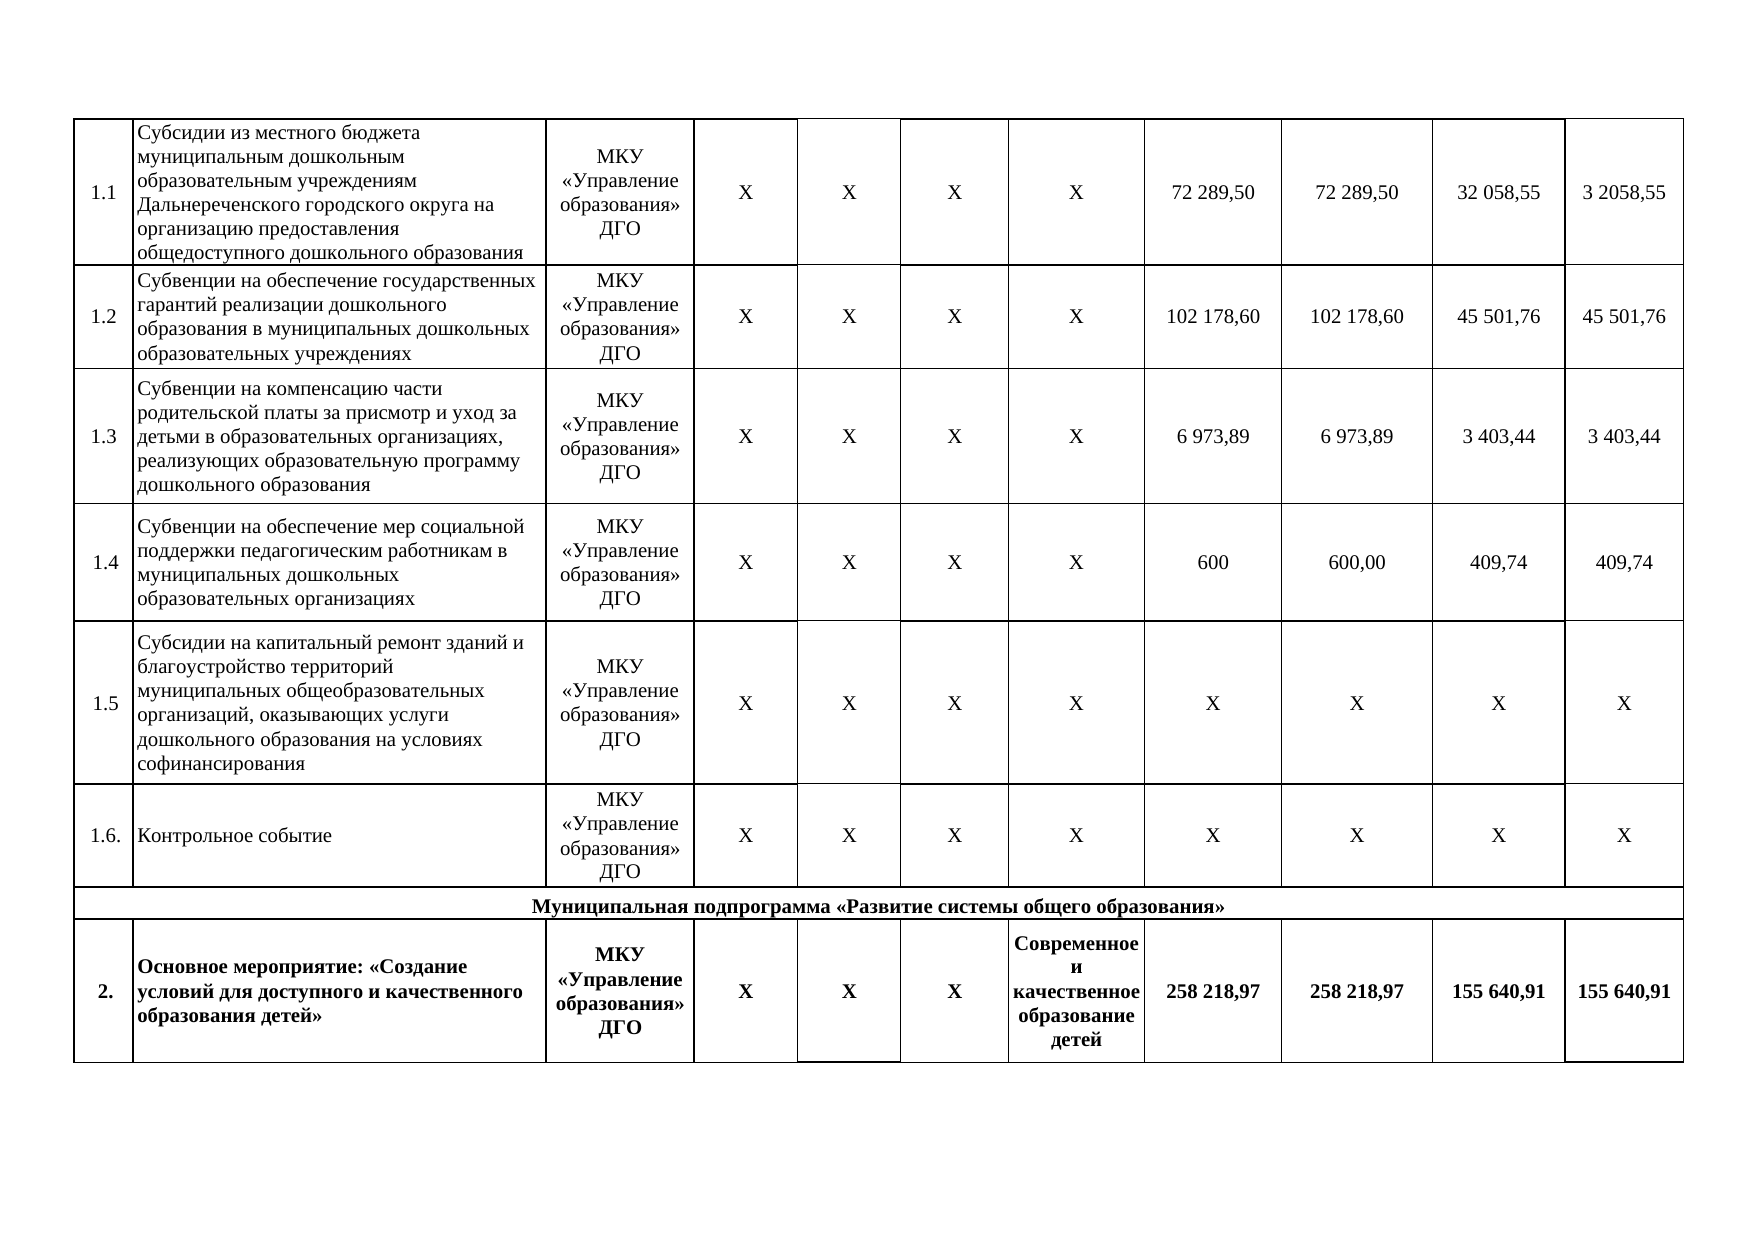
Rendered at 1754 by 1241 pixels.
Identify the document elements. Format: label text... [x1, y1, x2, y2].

table_cell X [695, 504, 797, 620]
table_cell Основное мероприятие: «Создание условий для доступного и качественного образования детей» [134, 920, 545, 1061]
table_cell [547, 920, 693, 1061]
table_cell X [901, 785, 1008, 886]
table_cell X [1145, 785, 1281, 886]
table_cell X [1009, 504, 1144, 620]
table_cell X [798, 920, 900, 1061]
table_cell 3 403,44 [1566, 369, 1683, 502]
table_cell 6 973,89 [1145, 369, 1281, 502]
table_cell 1.5 [75, 622, 132, 783]
table_cell X [1282, 622, 1432, 783]
table_cell МКУ «Управление образования» ДГО [547, 622, 693, 783]
table_cell X [695, 266, 797, 367]
table_cell 258 218,97 [1145, 920, 1281, 1061]
table_cell 45 501,76 [1566, 265, 1683, 367]
table_cell X [798, 784, 900, 886]
table_cell X [798, 119, 900, 264]
table_cell 1.3 [75, 369, 132, 502]
table_cell 72 289,50 [1282, 120, 1432, 264]
table_cell X [1145, 622, 1281, 783]
table_cell X [695, 622, 797, 783]
table_cell 2. [75, 920, 132, 1061]
table_cell 1.6. [75, 785, 132, 886]
table_cell 409,74 [1433, 504, 1564, 620]
table_cell 72 289,50 [1145, 120, 1281, 264]
table_cell 102 178,60 [1282, 266, 1432, 367]
table_cell 32 058,55 [1433, 120, 1564, 264]
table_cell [547, 120, 693, 264]
table_cell X [798, 504, 900, 620]
table_cell 600 [1145, 504, 1281, 620]
table_cell 258 218,97 [1282, 920, 1432, 1061]
table_cell X [901, 369, 1008, 502]
table_cell X [1009, 622, 1144, 783]
table_cell X [695, 920, 797, 1061]
table_cell Муниципальная подпрограмма «Развитие системы общего образования» [75, 888, 1683, 918]
table_cell X [1433, 785, 1564, 886]
table_cell X [1009, 120, 1144, 264]
table_cell X [798, 621, 900, 783]
table_cell X [901, 920, 1008, 1061]
table_cell X [1566, 621, 1683, 783]
table_cell МКУ «Управление образования» ДГО [547, 369, 693, 502]
table_cell X [1566, 784, 1683, 886]
table_cell 155 640,91 [1566, 920, 1683, 1061]
table_cell МКУ «Управление образования» ДГО [547, 266, 693, 367]
table_cell 155 640,91 [1433, 920, 1564, 1061]
table_cell X [901, 622, 1008, 783]
table_cell 1.2 [75, 266, 132, 367]
table_cell X [1009, 369, 1144, 502]
table_cell X [695, 785, 797, 886]
table_cell X [798, 265, 900, 367]
table_cell X [695, 120, 797, 264]
table_cell X [1282, 785, 1432, 886]
table_cell X [1433, 622, 1564, 783]
table_cell X [798, 369, 900, 502]
table_cell 600,00 [1282, 504, 1432, 620]
table_cell 6 973,89 [1282, 369, 1432, 502]
table_cell X [901, 120, 1008, 264]
table_cell 102 178,60 [1145, 266, 1281, 367]
table_cell Субвенции на компенсацию части родительской платы за присмотр и уход за детьми в образовательных организациях, реализующих образовательную программу дошкольного образования [134, 369, 545, 502]
table_cell Субвенции на обеспечение мер социальной поддержки педагогическим работникам в муниципальных дошкольных образовательных организациях [134, 504, 545, 620]
table_cell 1.4 [75, 504, 132, 620]
table_cell X [1009, 266, 1144, 367]
table_cell МКУ «Управление образования» ДГО [547, 504, 693, 620]
table_cell X [695, 369, 797, 502]
table_cell Контрольное событие [134, 785, 545, 886]
table_cell 45 501,76 [1433, 266, 1564, 367]
table_cell 3 2058,55 [1566, 119, 1683, 264]
table_cell 409,74 [1566, 504, 1683, 620]
table_cell 1.1 [75, 120, 132, 264]
table_cell 3 403,44 [1433, 369, 1564, 502]
table_cell Субвенции на обеспечение государственных гарантий реализации дошкольного образования в муниципальных дошкольных образовательных учреждениях [134, 266, 545, 367]
table_cell МКУ «Управление образования» ДГО [547, 785, 693, 886]
table_cell X [1009, 785, 1144, 886]
table_cell X [901, 504, 1008, 620]
table_cell X [901, 266, 1008, 367]
table_cell Современное и качественное образование детей [1009, 920, 1144, 1061]
table_cell Субсидии на капитальный ремонт зданий и благоустройство территорий муниципальных общеобразовательных организаций, оказывающих услуги дошкольного образования на условиях софинансирования [134, 622, 545, 783]
